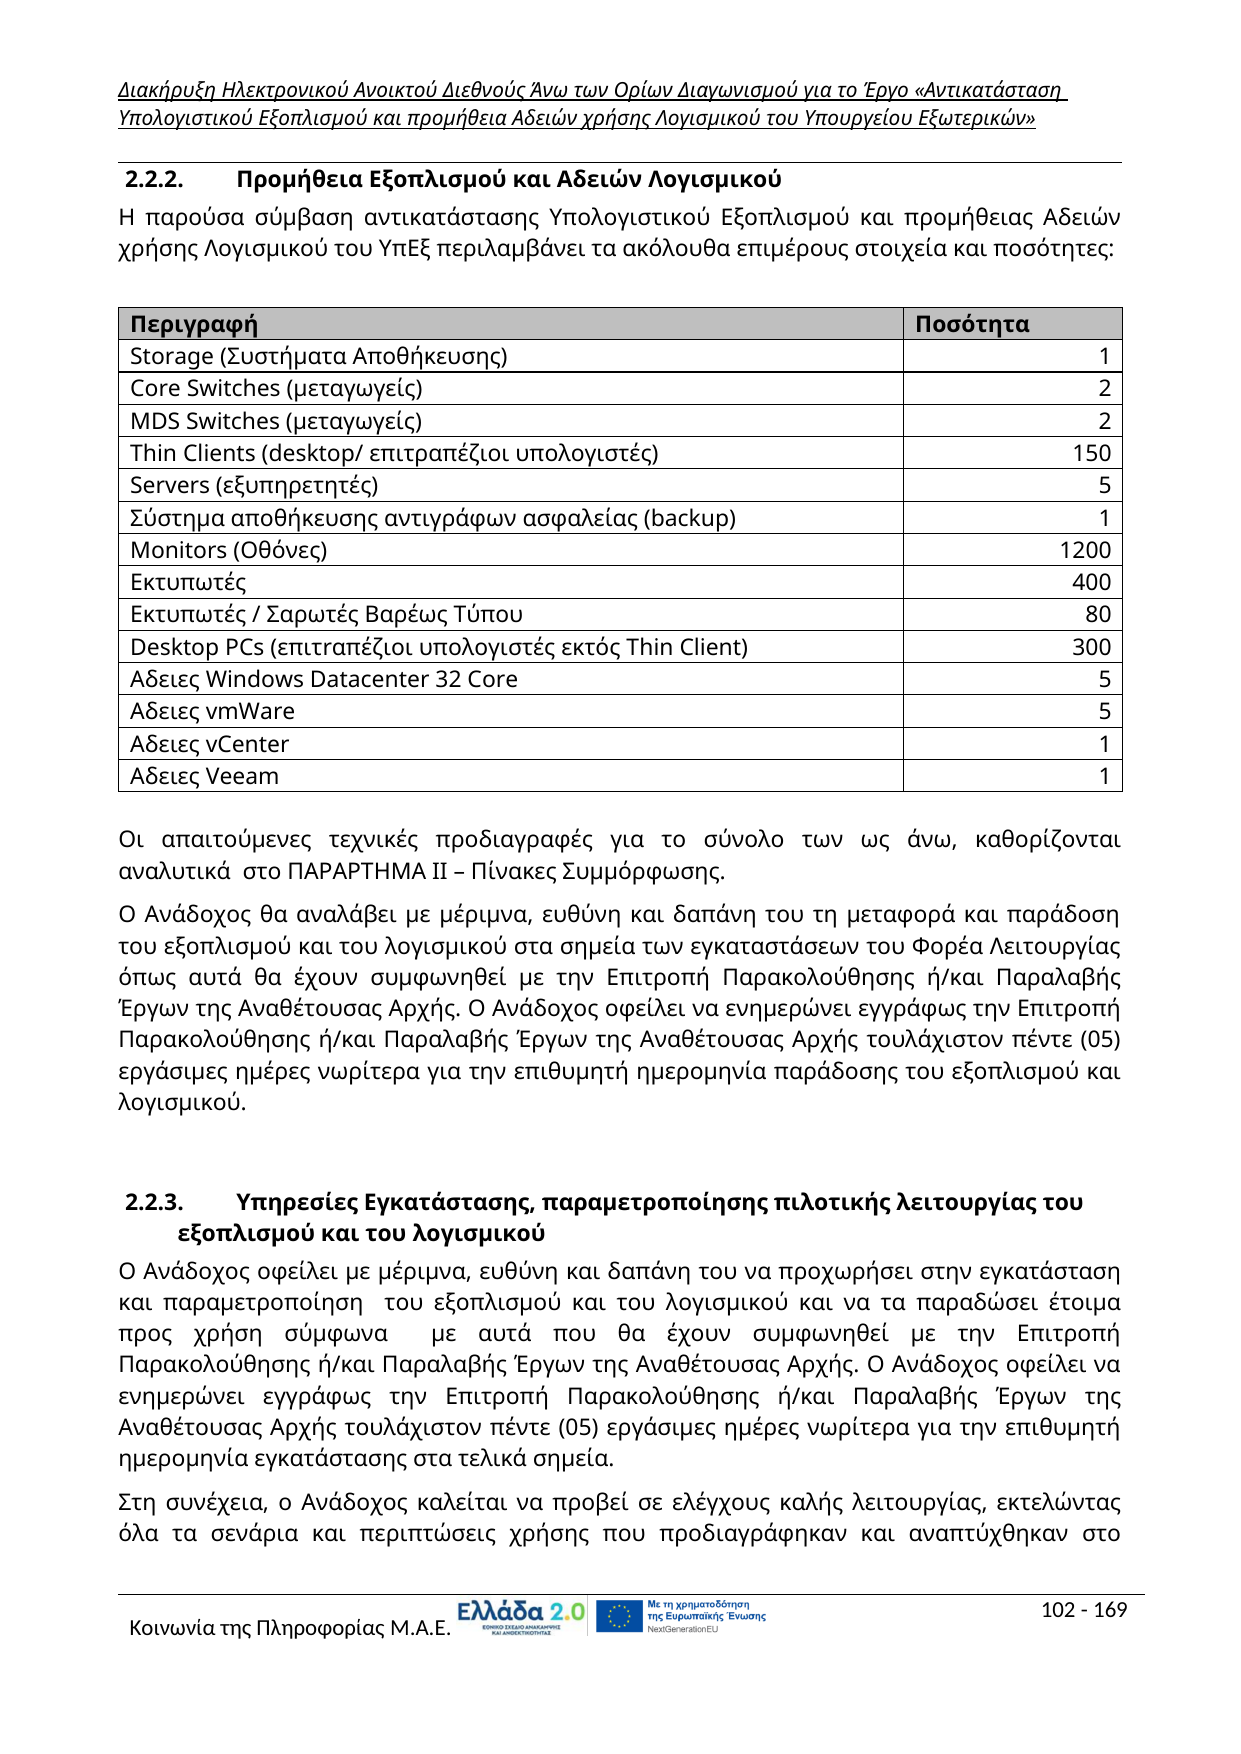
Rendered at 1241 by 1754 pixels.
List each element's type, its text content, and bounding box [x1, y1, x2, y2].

text Ο Ανάδοχος οφείλει με μέριμνα, ευθύνη και δαπάνη του να προχωρήσει στην εγκατάσταση και παραμετροποίηση του εξοπλισμού και του λογισμικού και να τα παραδώσει έτοιμα προς χρήση σύμφωνα με αυτά που θα έχουν συμφωνηθεί με την Επιτροπή Παρακολούθησης ή/και Παραλαβής Έργων της Αναθέτουσας Αρχής. Ο Ανάδοχος οφείλει να ενημερώνει εγγράφως την Επιτροπή Παρακολούθησης ή/και Παραλαβής Έργων της Αναθέτουσας Αρχής τουλάχιστον πέντε (05) εργάσιμες ημέρες νωρίτερα για την επιθυμητή ημερομηνία εγκατάστασης στα τελικά σημεία. [118, 1255, 1122, 1473]
table_cell 1 [904, 340, 1122, 371]
table_cell 5 [904, 469, 1122, 501]
table_cell Core Switches (μεταγωγείς) [119, 373, 903, 404]
table_cell 2 [904, 405, 1122, 436]
table_cell Monitors (Οθόνες) [119, 534, 903, 565]
text Οι απαιτούμενες τεχνικές προδιαγραφές για το σύνολο των ως άνω, καθορίζονται αναλυτικά στο ΠΑΡΑΡΤΗΜΑ ΙΙ – Πίνακες Συμμόρφωσης. [118, 823, 1122, 886]
table_cell 5 [904, 695, 1122, 727]
table_cell Servers (εξυπηρετητές) [119, 469, 903, 501]
table_cell Desktop PCs (επιτrαπέζιοι υπολογιστές εκτός Thin Client) [119, 631, 903, 662]
table_header Ποσότητα [904, 308, 1122, 339]
table_cell Αδειες Windows Datacenter 32 Core [119, 663, 903, 694]
table_cell 150 [904, 437, 1122, 468]
table_cell Εκτυπωτές [119, 566, 903, 597]
table_cell 1200 [904, 534, 1122, 565]
table_cell 5 [904, 663, 1122, 694]
table_cell 400 [904, 566, 1122, 597]
table_cell Σύστημα αποθήκευσης αντιγράφων ασφαλείας (backup) [119, 502, 903, 533]
table_cell 1 [904, 728, 1122, 759]
picture [456, 1595, 770, 1636]
table_cell 1 [904, 760, 1122, 791]
text Ο Ανάδοχος θα αναλάβει με μέριμνα, ευθύνη και δαπάνη του τη μεταφορά και παράδοση του εξοπλισμού και του λογισμικού στα σημεία των εγκαταστάσεων του Φορέα Λειτουργίας όπως αυτά θα έχουν συμφωνηθεί με την Επιτροπή Παρακολούθησης ή/και Παραλαβής Έργων της Αναθέτουσας Αρχής. Ο Ανάδοχος οφείλει να ενημερώνει εγγράφως την Επιτροπή Παρακολούθησης ή/και Παραλαβής Έργων της Αναθέτουσας Αρχής τουλάχιστον πέντε (05) εργάσιμες ημέρες νωρίτερα για την επιθυμητή ημερομηνία παράδοσης του εξοπλισμού και λογισμικού. [118, 898, 1122, 1117]
table_cell Εκτυπωτές / Σαρωτές Βαρέως Τύπου [119, 599, 903, 630]
table_cell 80 [904, 599, 1122, 630]
table_cell 1 [904, 502, 1122, 533]
table_cell Αδειες vmWare [119, 695, 903, 727]
subtitle Υπηρεσίες Εγκατάστασης, παραμετροποίησης πιλοτικής λειτουργίας του εξοπλισμού και του λογισμικού [125, 1186, 1122, 1248]
text Η παρούσα σύμβαση αντικατάστασης Υπολογιστικού Εξοπλισμού και προμήθειας Αδειών χρήσης Λογισμικού του ΥπΕξ περιλαμβάνει τα ακόλουθα επιμέρους στοιχεία και ποσότητες: [118, 201, 1122, 263]
table_cell 2 [904, 373, 1122, 404]
table_cell Thin Clients (desktop/ επιτραπέζιοι υπολογιστές) [119, 437, 903, 468]
table_cell Αδειες vCenter [119, 728, 903, 759]
table_cell MDS Switches (μεταγωγείς) [119, 405, 903, 436]
table_header Περιγραφή [119, 308, 903, 339]
table_cell 300 [904, 631, 1122, 662]
subtitle Προμήθεια Εξοπλισμού και Αδειών Λογισμικού [125, 163, 1122, 194]
table_cell Storage (Συστήματα Αποθήκευσης) [119, 340, 903, 371]
table_cell Αδειες Veeam [119, 760, 903, 791]
